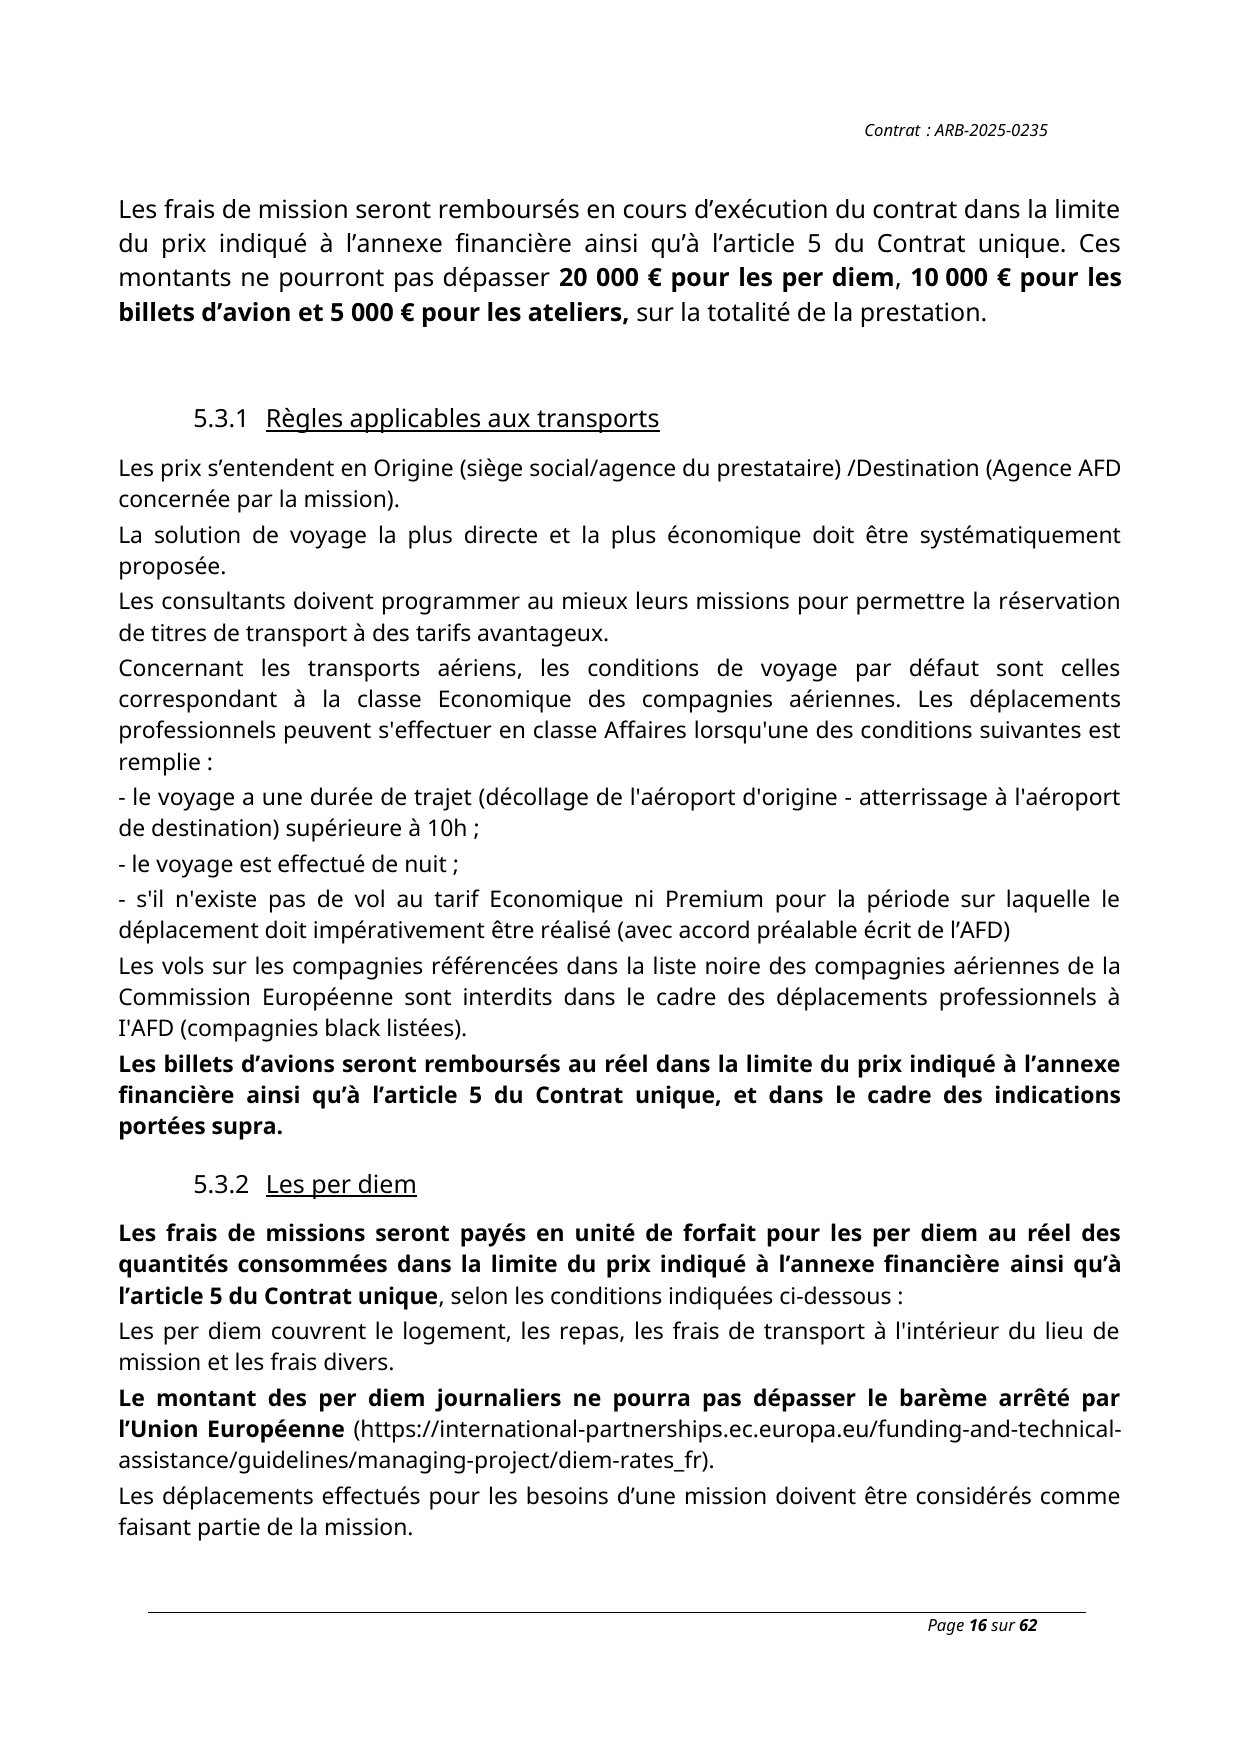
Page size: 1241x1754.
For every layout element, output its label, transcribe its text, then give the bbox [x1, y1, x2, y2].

text Les frais de mission seront remboursés en cours d’exécution du contrat dans la limite du prix indiqué à l’annexe financière ainsi qu’à l’article 5 du Contrat unique. Ces montants ne pourront pas dépasser 20 000 € pour les per diem, 10 000 € pour les billets d’avion et 5 000 € pour les ateliers, sur la totalité de la prestation. [118, 192, 1122, 328]
text - le voyage a une durée de trajet (décollage de l'aéroport d'origine - atterrissage à l'aéroport de destination) supérieure à 10h ; [118, 781, 1122, 843]
text - s'il n'existe pas de vol au tarif Economique ni Premium pour la période sur laquelle le déplacement doit impérativement être réalisé (avec accord préalable écrit de l’AFD) [118, 883, 1122, 946]
text Les billets d’avions seront remboursés au réel dans la limite du prix indiqué à l’annexe financière ainsi qu’à l’article 5 du Contrat unique, et dans le cadre des indications portées supra. [118, 1048, 1122, 1141]
text Les per diem [193, 1166, 1122, 1201]
text Les per diem couvrent le logement, les repas, les frais de transport à l'intérieur du lieu de mission et les frais divers. [118, 1315, 1122, 1378]
text Règles applicables aux transports [193, 401, 1122, 435]
text Le montant des per diem journaliers ne pourra pas dépasser le barème arrêté par l’Union Européenne (https://international-partnerships.ec.europa.eu/funding-and-technical-assistance/guidelines/managing-project/diem-rates_fr). [118, 1382, 1122, 1476]
text Les déplacements effectués pour les besoins d’une mission doivent être considérés comme faisant partie de la mission. [118, 1480, 1122, 1542]
text Les prix s’entendent en Origine (siège social/agence du prestataire) /Destination (Agence AFD concernée par la mission). [118, 452, 1122, 514]
text Les frais de missions seront payés en unité de forfait pour les per diem au réel des quantités consommées dans la limite du prix indiqué à l’annexe financière ainsi qu’à l’article 5 du Contrat unique, selon les conditions indiquées ci-dessous : [118, 1217, 1122, 1311]
text La solution de voyage la plus directe et la plus économique doit être systématiquement proposée. [118, 518, 1122, 581]
text Concernant les transports aériens, les conditions de voyage par défaut sont celles correspondant à la classe Economique des compagnies aériennes. Les déplacements professionnels peuvent s'effectuer en classe Affaires lorsqu'une des conditions suivantes est remplie : [118, 652, 1122, 777]
text - le voyage est effectué de nuit ; [118, 848, 1122, 879]
text Les consultants doivent programmer au mieux leurs missions pour permettre la réservation de titres de transport à des tarifs avantageux. [118, 585, 1122, 648]
text Les vols sur les compagnies référencées dans la liste noire des compagnies aériennes de la Commission Européenne sont interdits dans le cadre des déplacements professionnels à I'AFD (compagnies black listées). [118, 950, 1122, 1043]
